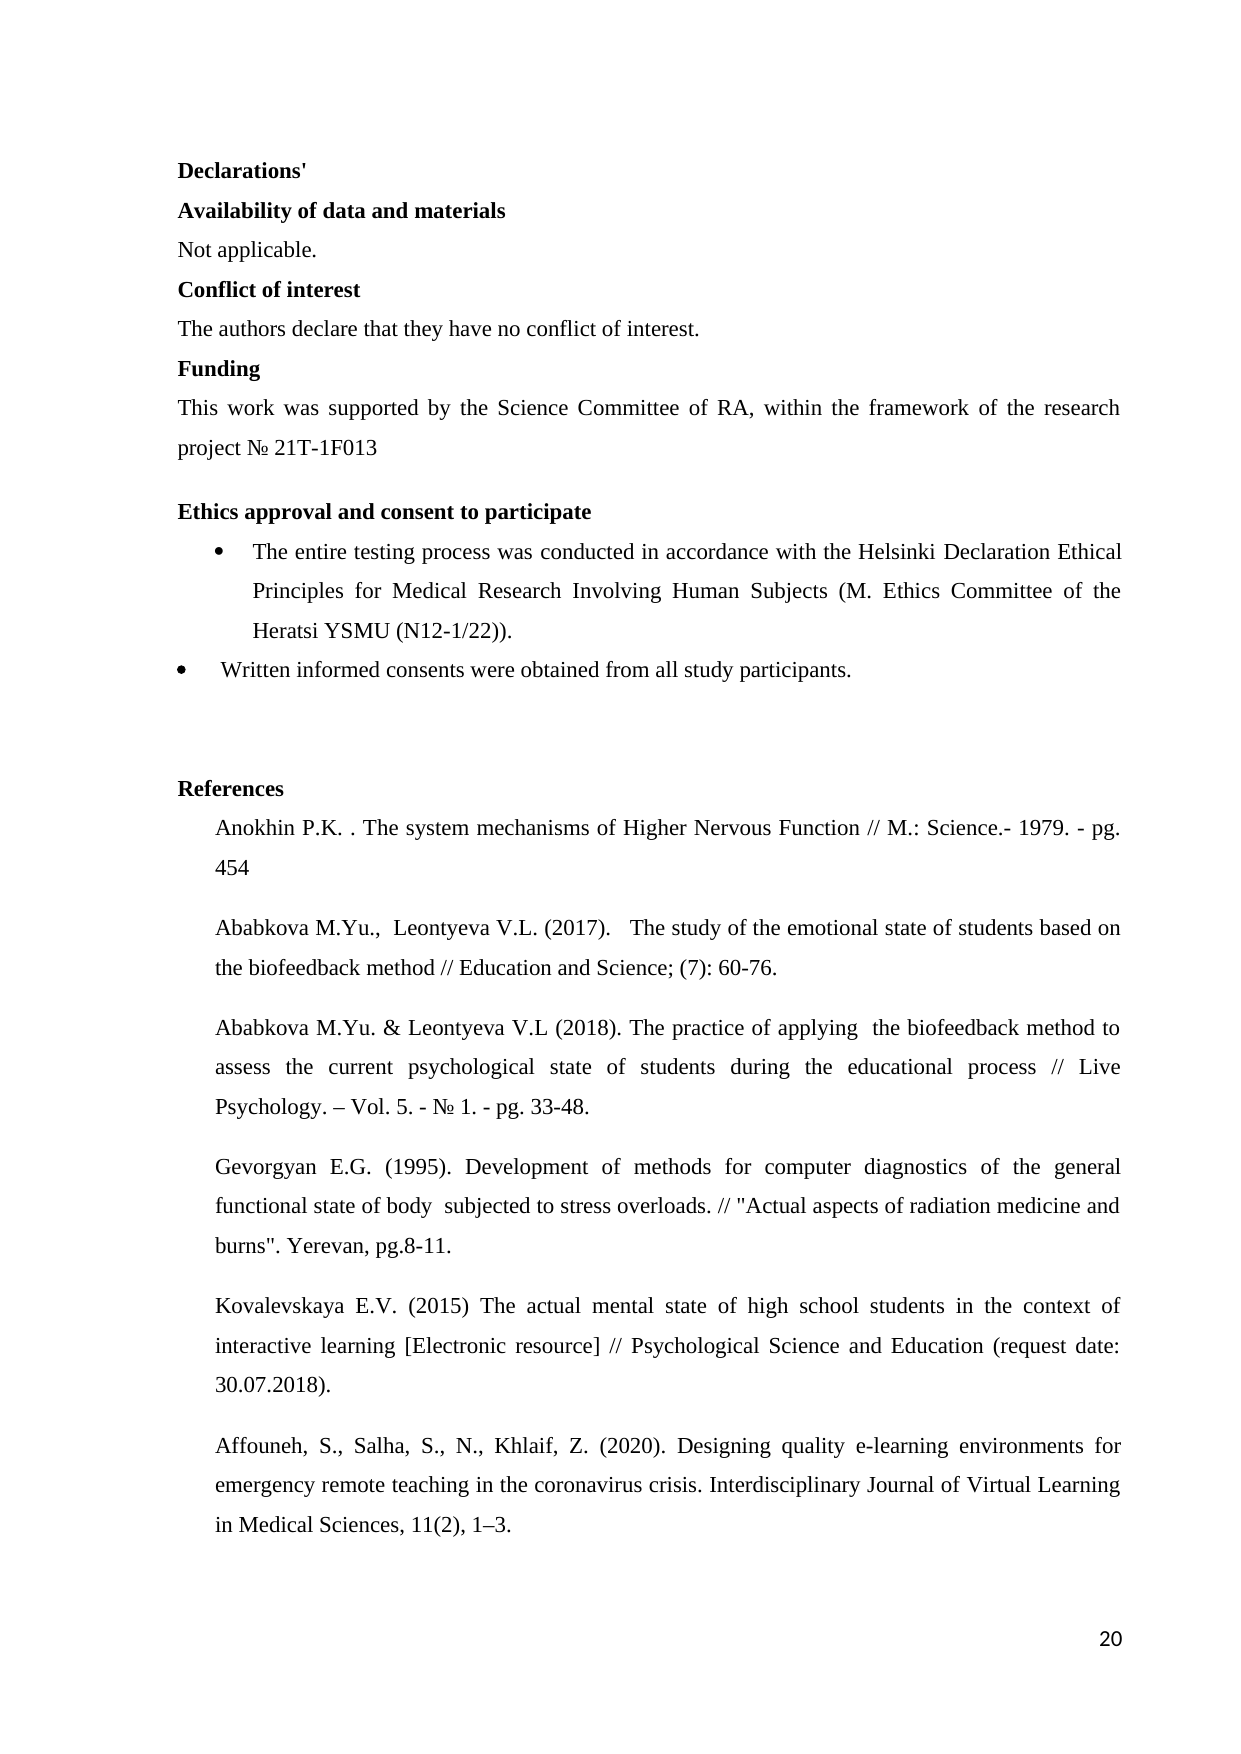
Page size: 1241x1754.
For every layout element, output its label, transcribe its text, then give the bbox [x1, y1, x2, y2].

list The entire testing process was conducted in accordance with the Helsinki Declaration Ethical Principles for Medical Research Involving Human Subjects (M. Ethics Committee of the Heratsi YSMU (N12-1/22)). [215, 538, 1122, 643]
text Ababkova M.Yu. & Leontyeva V.L (2018). The practice of applying the biofeedback method to assess the current psychological state of students during the educational process // Live Psychology. – Vol. 5. - № 1. - pg. 33-48. [215, 1014, 1122, 1119]
list Written informed consents were obtained from all study participants. [177, 656, 1122, 683]
text Declarations' [177, 158, 1122, 184]
text Availability of data and materials [177, 197, 1122, 223]
text Not applicable. [177, 237, 1122, 263]
text The authors declare that they have no conflict of interest. [177, 316, 1122, 342]
text Ababkova M.Yu., Leontyeva V.L. (2017). The study of the emotional state of students based on the biofeedback method // Education and Science; (7): 60-76. [215, 914, 1122, 980]
text Anokhin P.K. . The system mechanisms of Higher Nervous Function // М.: Science.- 1979. - pg. 454 [215, 814, 1122, 880]
text Affouneh, S., Salha, S., N., Khlaif, Z. (2020). Designing quality e-learning environments for emergency remote teaching in the coronavirus crisis. Interdisciplinary Journal of Virtual Learning in Medical Sciences, 11(2), 1–3. [215, 1432, 1122, 1537]
text Funding [177, 355, 1122, 381]
text Kovalevskaya E.V. (2015) The actual mental state of high school students in the context of interactive learning [Electronic resource] // Psychological Science and Education (request date: 30.07.2018). [215, 1292, 1122, 1398]
text Ethics approval and consent to participate [177, 498, 1122, 525]
text Conflict of interest [177, 276, 1122, 302]
text This work was supported by the Science Committee of RA, within the framework of the research project № 21T‐1F013 [177, 394, 1122, 460]
text References [177, 775, 1122, 801]
text Gevorgyan E.G. (1995). Development of methods for computer diagnostics of the general functional state of body subjected to stress overloads. // "Actual aspects of radiation medicine and burns". Yerevan, pg.8-11. [215, 1153, 1122, 1258]
